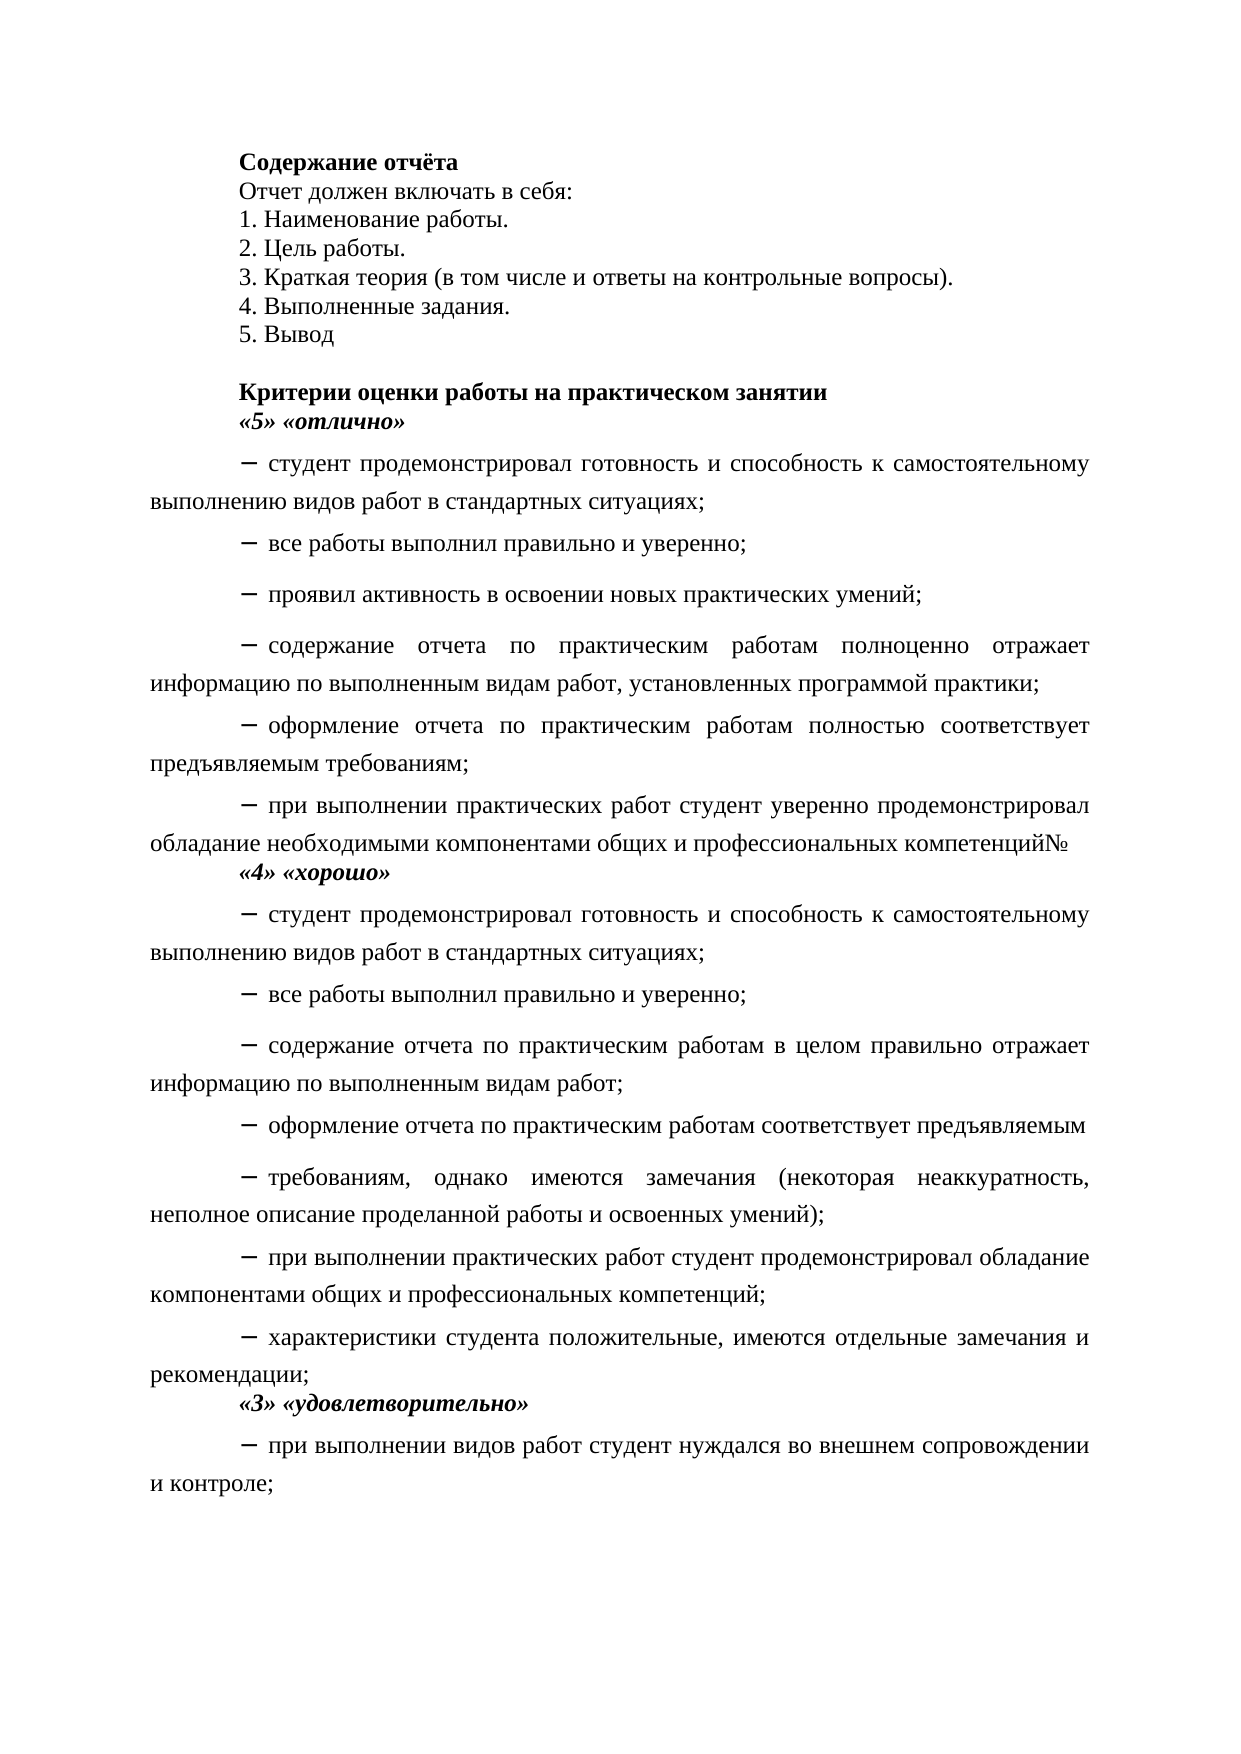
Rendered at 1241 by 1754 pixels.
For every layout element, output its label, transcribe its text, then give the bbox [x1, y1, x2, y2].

text «3» «удовлетворительно» [150, 1388, 1090, 1417]
text 4. Выполненные задания. [150, 291, 1090, 319]
text «5» «отлично» [150, 406, 1090, 434]
text 1. Наименование работы. [150, 204, 1090, 233]
list при выполнении видов работ студент нуждался во внешнем сопровождении и контроле; [150, 1417, 1090, 1497]
text «4» «хорошо» [150, 857, 1090, 886]
list содержание отчета по практическим работам полноценно отражает информацию по выполненным видам работ, установленных программой практики; [150, 617, 1090, 697]
list при выполнении практических работ студент уверенно продемонстрировал обладание необходимыми компонентами общих и профессиональных компетенций№ [150, 777, 1090, 857]
text 2. Цель работы. [150, 233, 1090, 262]
list оформление отчета по практическим работам полностью соответствует предъявляемым требованиям; [150, 697, 1090, 777]
list при выполнении практических работ студент продемонстрировал обладание компонентами общих и профессиональных компетенций; [150, 1228, 1090, 1308]
list все работы выполнил правильно и уверенно; [150, 966, 1090, 1017]
list характеристики студента положительные, имеются отдельные замечания и рекомендации; [150, 1308, 1090, 1388]
text 5. Вывод [150, 319, 1090, 348]
text Критерии оценки работы на практическом занятии [150, 377, 1090, 406]
list требованиям, однако имеются замечания (некоторая неаккуратность, неполное описание проделанной работы и освоенных умений); [150, 1148, 1090, 1228]
text Отчет должен включать в себя: [150, 176, 1090, 204]
text Содержание отчёта [150, 147, 1090, 176]
list проявил активность в освоении новых практических умений; [150, 566, 1090, 617]
list все работы выполнил правильно и уверенно; [150, 514, 1090, 566]
text 3. Краткая теория (в том числе и ответы на контрольные вопросы). [150, 262, 1090, 291]
list оформление отчета по практическим работам соответствует предъявляемым [150, 1097, 1090, 1148]
list содержание отчета по практическим работам в целом правильно отражает информацию по выполненным видам работ; [150, 1017, 1090, 1097]
list студент продемонстрировал готовность и способность к самостоятельному выполнению видов работ в стандартных ситуациях; [150, 886, 1090, 966]
list студент продемонстрировал готовность и способность к самостоятельному выполнению видов работ в стандартных ситуациях; [150, 434, 1090, 514]
